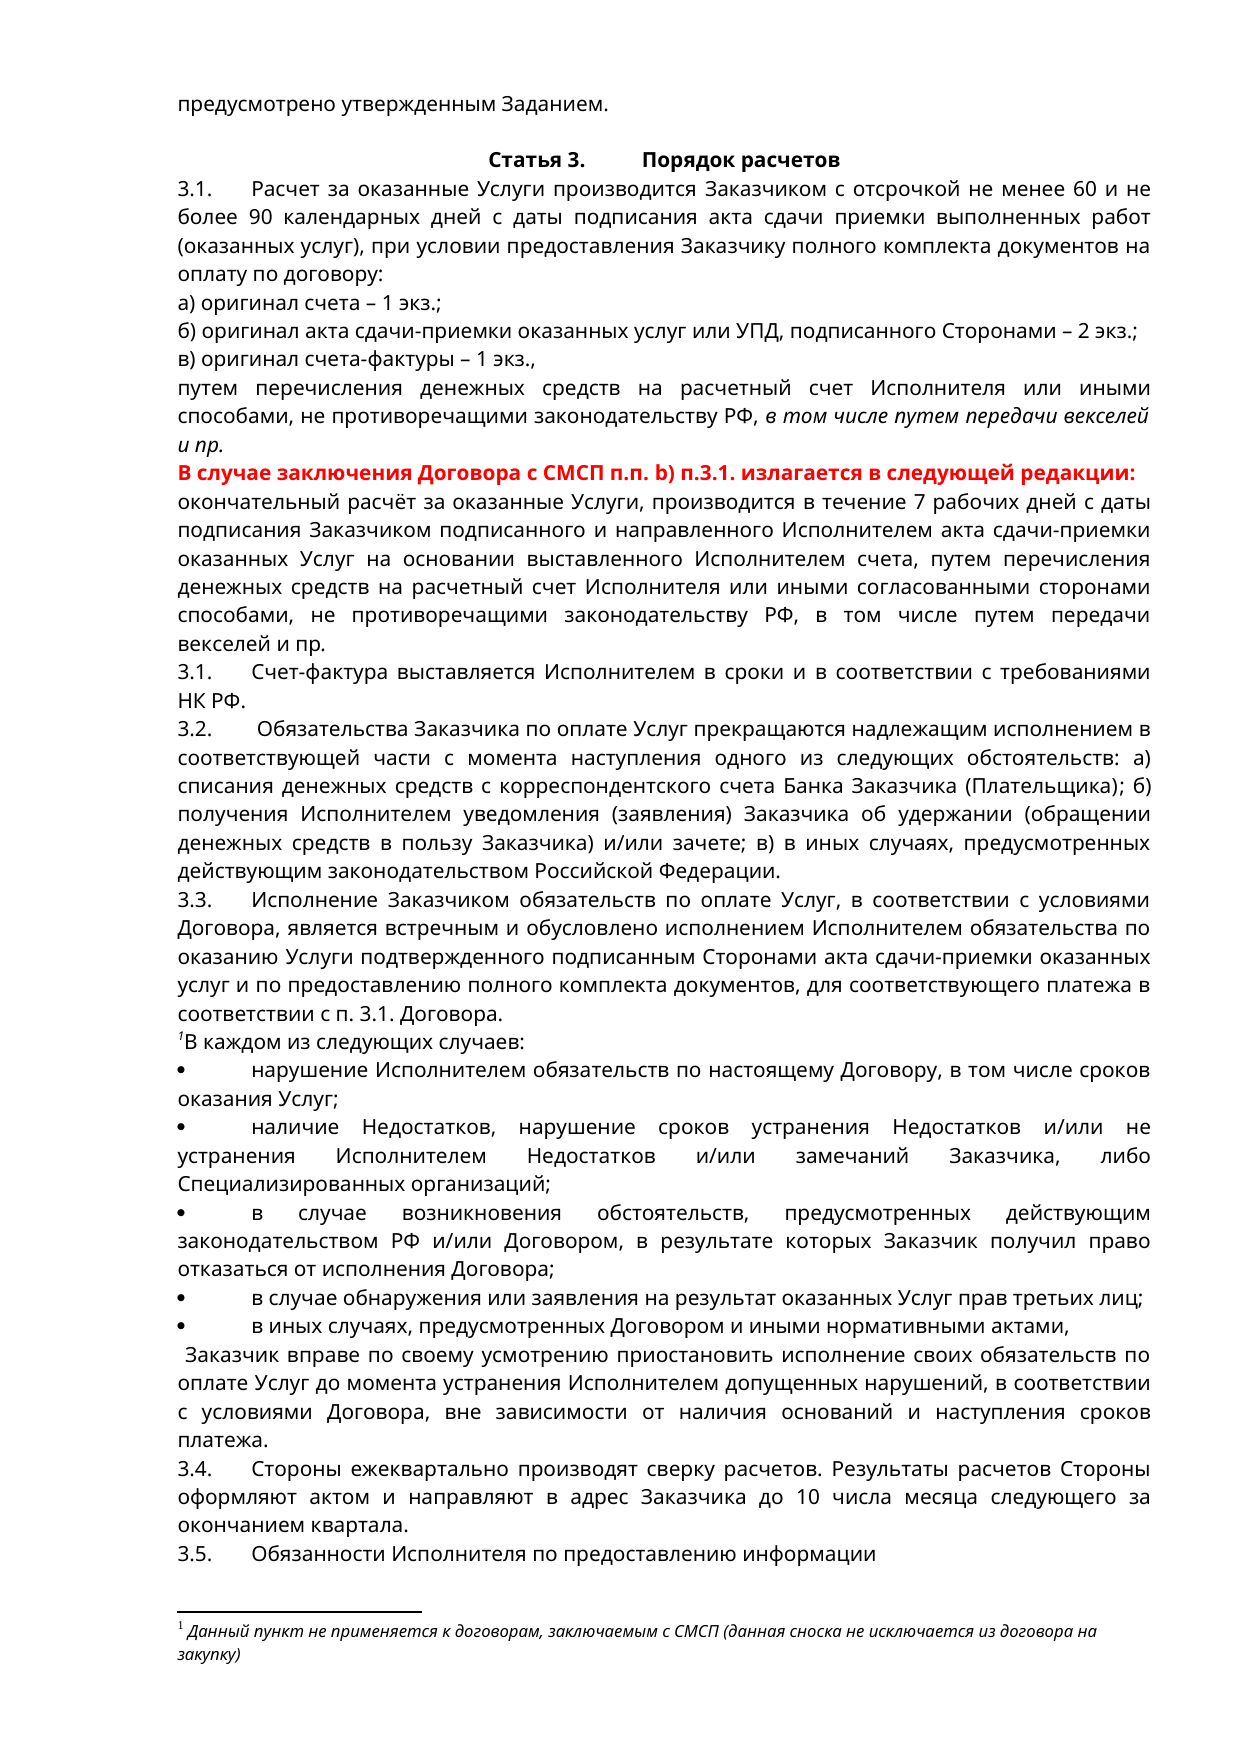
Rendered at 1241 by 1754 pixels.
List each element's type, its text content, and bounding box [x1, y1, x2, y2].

list Обязательства Заказчика по оплате Услуг прекращаются надлежащим исполнением в соответствующей части с момента наступления одного из следующих обстоятельств: а) списания денежных средств с корреспондентского счета Банка Заказчика (Плательщика); б) получения Исполнителем уведомления (заявления) Заказчика об удержании (обращении денежных средств в пользу Заказчика) и/или зачете; в) в иных случаях, предусмотренных действующим законодательством Российской Федерации. [177, 714, 1152, 885]
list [177, 89, 1152, 117]
list в случае возникновения обстоятельств, предусмотренных действующим законодательством РФ и/или Договором, в результате которых Заказчик получил право отказаться от исполнения Договора; [177, 1198, 1152, 1283]
list б) оригинал акта сдачи-приемки оказанных услуг или УПД, подписанного Сторонами – 2 экз.; [177, 316, 1152, 344]
list Заказчик вправе по своему усмотрению приостановить исполнение своих обязательств по оплате Услуг до момента устранения Исполнителем допущенных нарушений, в соответствии с условиями Договора, вне зависимости от наличия оснований и наступления сроков платежа. [177, 1340, 1152, 1454]
subtitle Порядок расчетов [177, 146, 1152, 174]
list в случае обнаружения или заявления на результат оказанных Услуг прав третьих лиц; [177, 1283, 1152, 1311]
list Исполнение Заказчиком обязательств по оплате Услуг, в соответствии с условиями Договора, является встречным и обусловлено исполнением Исполнителем обязательства по оказанию Услуги подтвержденного подписанным Сторонами акта сдачи-приемки оказанных услуг и по предоставлению полного комплекта документов, для соответствующего платежа в соответствии с п. 3.1. Договора. [177, 885, 1152, 1027]
list Стороны ежеквартально производят сверку расчетов. Результаты расчетов Стороны оформляют актом и направляют в адрес Заказчика до 10 числа месяца следующего за окончанием квартала. [177, 1454, 1152, 1539]
list в) оригинал счета-фактуры – 1 экз., [177, 344, 1152, 373]
list в иных случаях, предусмотренных Договором и иными нормативными актами, [177, 1311, 1152, 1340]
list окончательный расчёт за оказанные Услуги, производится в течение 7 рабочих дней с даты подписания Заказчиком подписанного и направленного Исполнителем акта сдачи-приемки оказанных Услуг на основании выставленного Исполнителем счета, путем перечисления денежных средств на расчетный счет Исполнителя или иными согласованными сторонами способами, не противоречащими законодательству РФ, в том числе путем передачи векселей и пр. [177, 487, 1152, 657]
list Счет-фактура выставляется Исполнителем в сроки и в соответствии с требованиями НК РФ. [177, 657, 1152, 714]
list В каждом из следующих случаев: [177, 1027, 1152, 1056]
list нарушение Исполнителем обязательств по настоящему Договору, в том числе сроков оказания Услуг; [177, 1056, 1152, 1112]
list В случае заключения Договора с СМСП п.п. b) п.3.1. излагается в следующей редакции: [177, 458, 1152, 487]
list Обязанности Исполнителя по предоставлению информации [177, 1539, 1152, 1567]
list а) оригинал счета – 1 экз.; [177, 288, 1152, 316]
list наличие Недостатков, нарушение сроков устранения Недостатков и/или не устранения Исполнителем Недостатков и/или замечаний Заказчика, либо Специализированных организаций; [177, 1112, 1152, 1198]
list Расчет за оказанные Услуги производится Заказчиком с отсрочкой не менее 60 и не более 90 календарных дней с даты подписания акта сдачи приемки выполненных работ (оказанных услуг), при условии предоставления Заказчику полного комплекта документов на оплату по договору: [177, 174, 1152, 288]
list путем перечисления денежных средств на расчетный счет Исполнителя или иными способами, не противоречащими законодательству РФ, в том числе путем передачи векселей и пр. [177, 373, 1152, 458]
